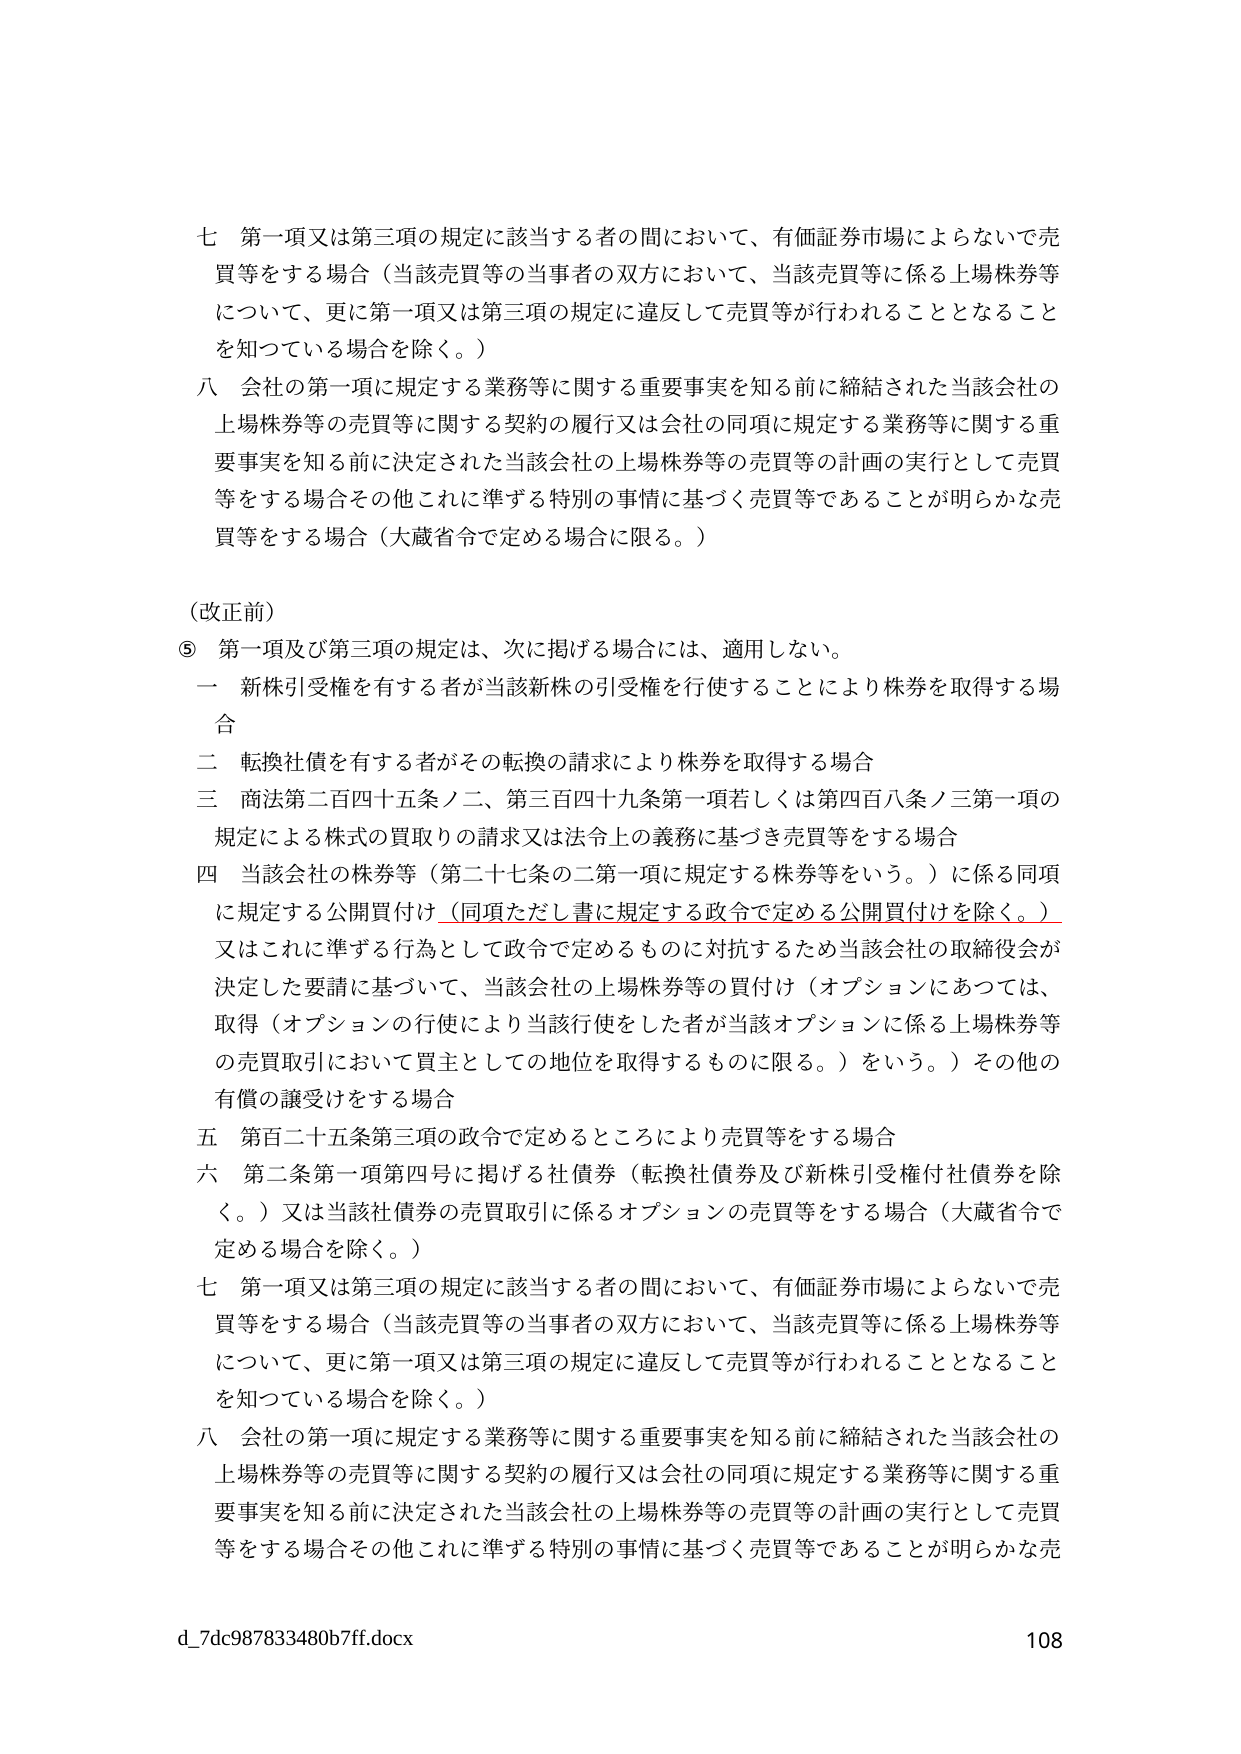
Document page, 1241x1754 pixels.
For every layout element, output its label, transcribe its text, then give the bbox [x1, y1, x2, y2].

text （改正前） [177, 592, 1063, 629]
text ⑤ 第一項及び第三項の規定は、次に掲げる場合には、適用しない。 [177, 629, 1063, 667]
text 七 第一項又は第三項の規定に該当する者の間において、有価証券市場によらないで売買等をする場合（当該売買等の当事者の双方において、当該売買等に係る上場株券等について、更に第一項又は第三項の規定に違反して売買等が行われることとなることを知つている場合を除く。） [196, 217, 1063, 367]
text 六 第二条第一項第四号に掲げる社債券（転換社債券及び新株引受権付社債券を除く。）又は当該社債券の売買取引に係るオプションの売買等をする場合（大蔵省令で定める場合を除く。） [196, 1154, 1063, 1267]
text 二 転換社債を有する者がその転換の請求により株券を取得する場合 [196, 742, 1063, 779]
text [196, 1417, 1063, 1567]
text 三 商法第二百四十五条ノ二、第三百四十九条第一項若しくは第四百八条ノ三第一項の規定による株式の買取りの請求又は法令上の義務に基づき売買等をする場合 [196, 779, 1063, 854]
text 五 第百二十五条第三項の政令で定めるところにより売買等をする場合 [196, 1117, 1063, 1154]
text 一 新株引受権を有する者が当該新株の引受権を行使することにより株券を取得する場合 [196, 667, 1063, 742]
text 四 当該会社の株券等（第二十七条の二第一項に規定する株券等をいう。）に係る同項に規定する公開買付け（同項ただし書に規定する政令で定める公開買付けを除く。）又はこれに準ずる行為として政令で定めるものに対抗するため当該会社の取締役会が決定した要請に基づいて、当該会社の上場株券等の買付け（オプションにあつては、取得（オプションの行使により当該行使をした者が当該オプションに係る上場株券等の売買取引において買主としての地位を取得するものに限る。）をいう。）その他の有償の譲受けをする場合 [196, 854, 1063, 1117]
text 七 第一項又は第三項の規定に該当する者の間において、有価証券市場によらないで売買等をする場合（当該売買等の当事者の双方において、当該売買等に係る上場株券等について、更に第一項又は第三項の規定に違反して売買等が行われることとなることを知つている場合を除く。） [196, 1267, 1063, 1417]
